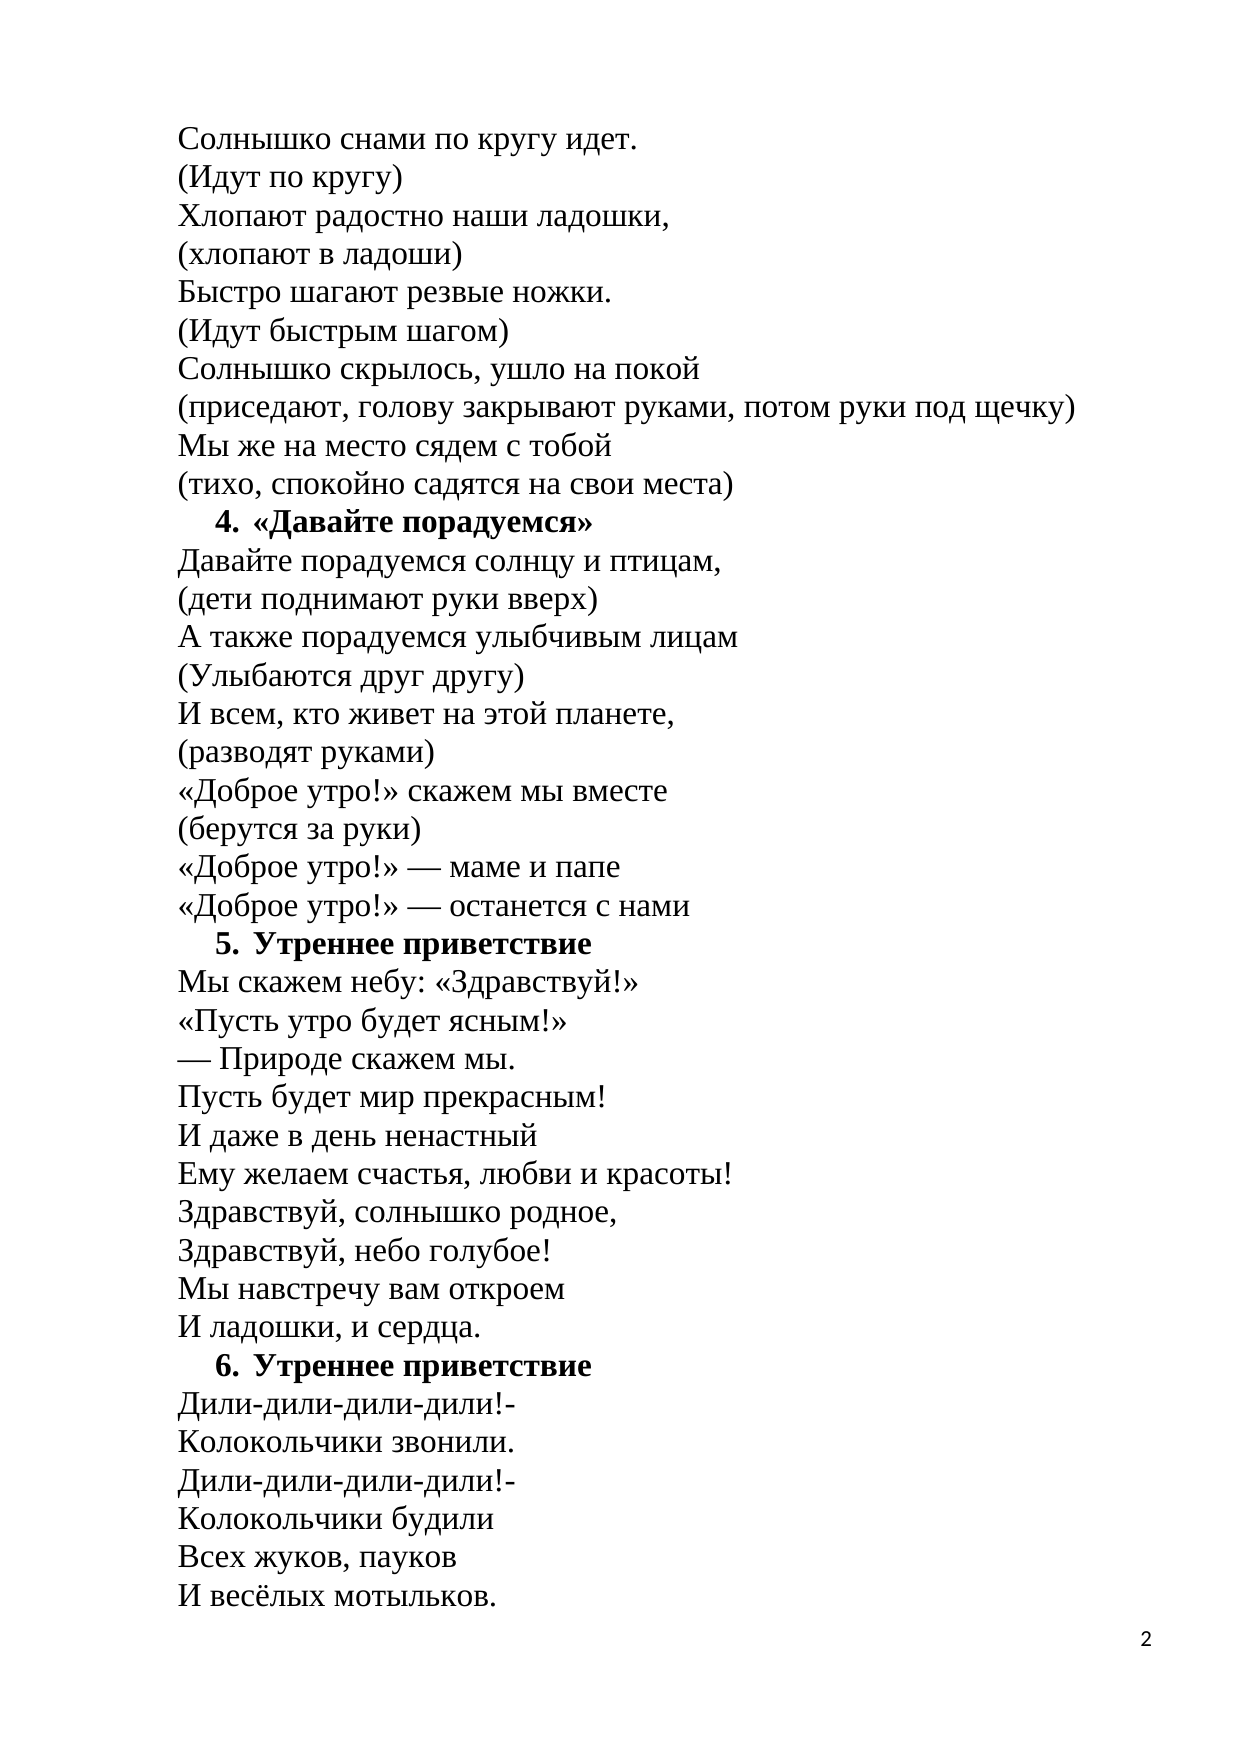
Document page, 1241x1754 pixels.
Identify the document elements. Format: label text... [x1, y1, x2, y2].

text «Доброе утро!» скажем мы вместе [177, 770, 1152, 808]
text Мы навстречу вам откроем [177, 1268, 1152, 1306]
text И даже в день ненастный [177, 1115, 1152, 1153]
text (Идут по кругу) [177, 156, 1152, 195]
text Пусть будет мир прекрасным! [177, 1076, 1152, 1115]
text И весёлых мотыльков. [177, 1575, 1152, 1613]
text «Пусть утро будет ясным!» [177, 1000, 1152, 1038]
list Утреннее приветствие [215, 923, 1152, 961]
text Колокольчики звонили. [177, 1421, 1152, 1460]
text Быстро шагают резвые ножки. [177, 271, 1152, 310]
text Мы же на место сядем с тобой [177, 425, 1152, 463]
text «Доброе утро!» — останется с нами [177, 885, 1152, 923]
text (тихо, спокойно садятся на свои места) [177, 463, 1152, 501]
text «Доброе утро!» — маме и папе [177, 846, 1152, 885]
text Здравствуй, солнышко родное, [177, 1191, 1152, 1230]
text (Улыбаются друг другу) [177, 655, 1152, 693]
text Всех жуков, пауков [177, 1536, 1152, 1575]
text Здравствуй, небо голубое! [177, 1230, 1152, 1268]
text (дети поднимают руки вверх) [177, 578, 1152, 616]
text Колокольчики будили [177, 1498, 1152, 1536]
text (разводят руками) [177, 731, 1152, 770]
text А также порадуемся улыбчивым лицам [177, 616, 1152, 655]
text (хлопают в ладоши) [177, 233, 1152, 271]
text (берутся за руки) [177, 808, 1152, 846]
text Хлопают радостно наши ладошки, [177, 195, 1152, 233]
text Дили-дили-дили-дили!- [177, 1383, 1152, 1421]
text Ему желаем счастья, любви и красоты! [177, 1153, 1152, 1191]
text И ладошки, и сердца. [177, 1306, 1152, 1345]
text Дили-дили-дили-дили!- [177, 1460, 1152, 1498]
text Солнышко скрылось, ушло на покой [177, 348, 1152, 386]
text — Природе скажем мы. [177, 1038, 1152, 1076]
list Утреннее приветствие [215, 1345, 1152, 1383]
list «Давайте порадуемся» [215, 501, 1152, 540]
text (Идут быстрым шагом) [177, 310, 1152, 348]
text Мы скажем небу: «Здравствуй!» [177, 961, 1152, 1000]
text И всем, кто живет на этой планете, [177, 693, 1152, 731]
text (приседают, голову закрывают руками, потом руки под щечку) [177, 386, 1152, 425]
text Солнышко снами по кругу идет. [177, 118, 1152, 156]
text Давайте порадуемся солнцу и птицам, [177, 540, 1152, 578]
